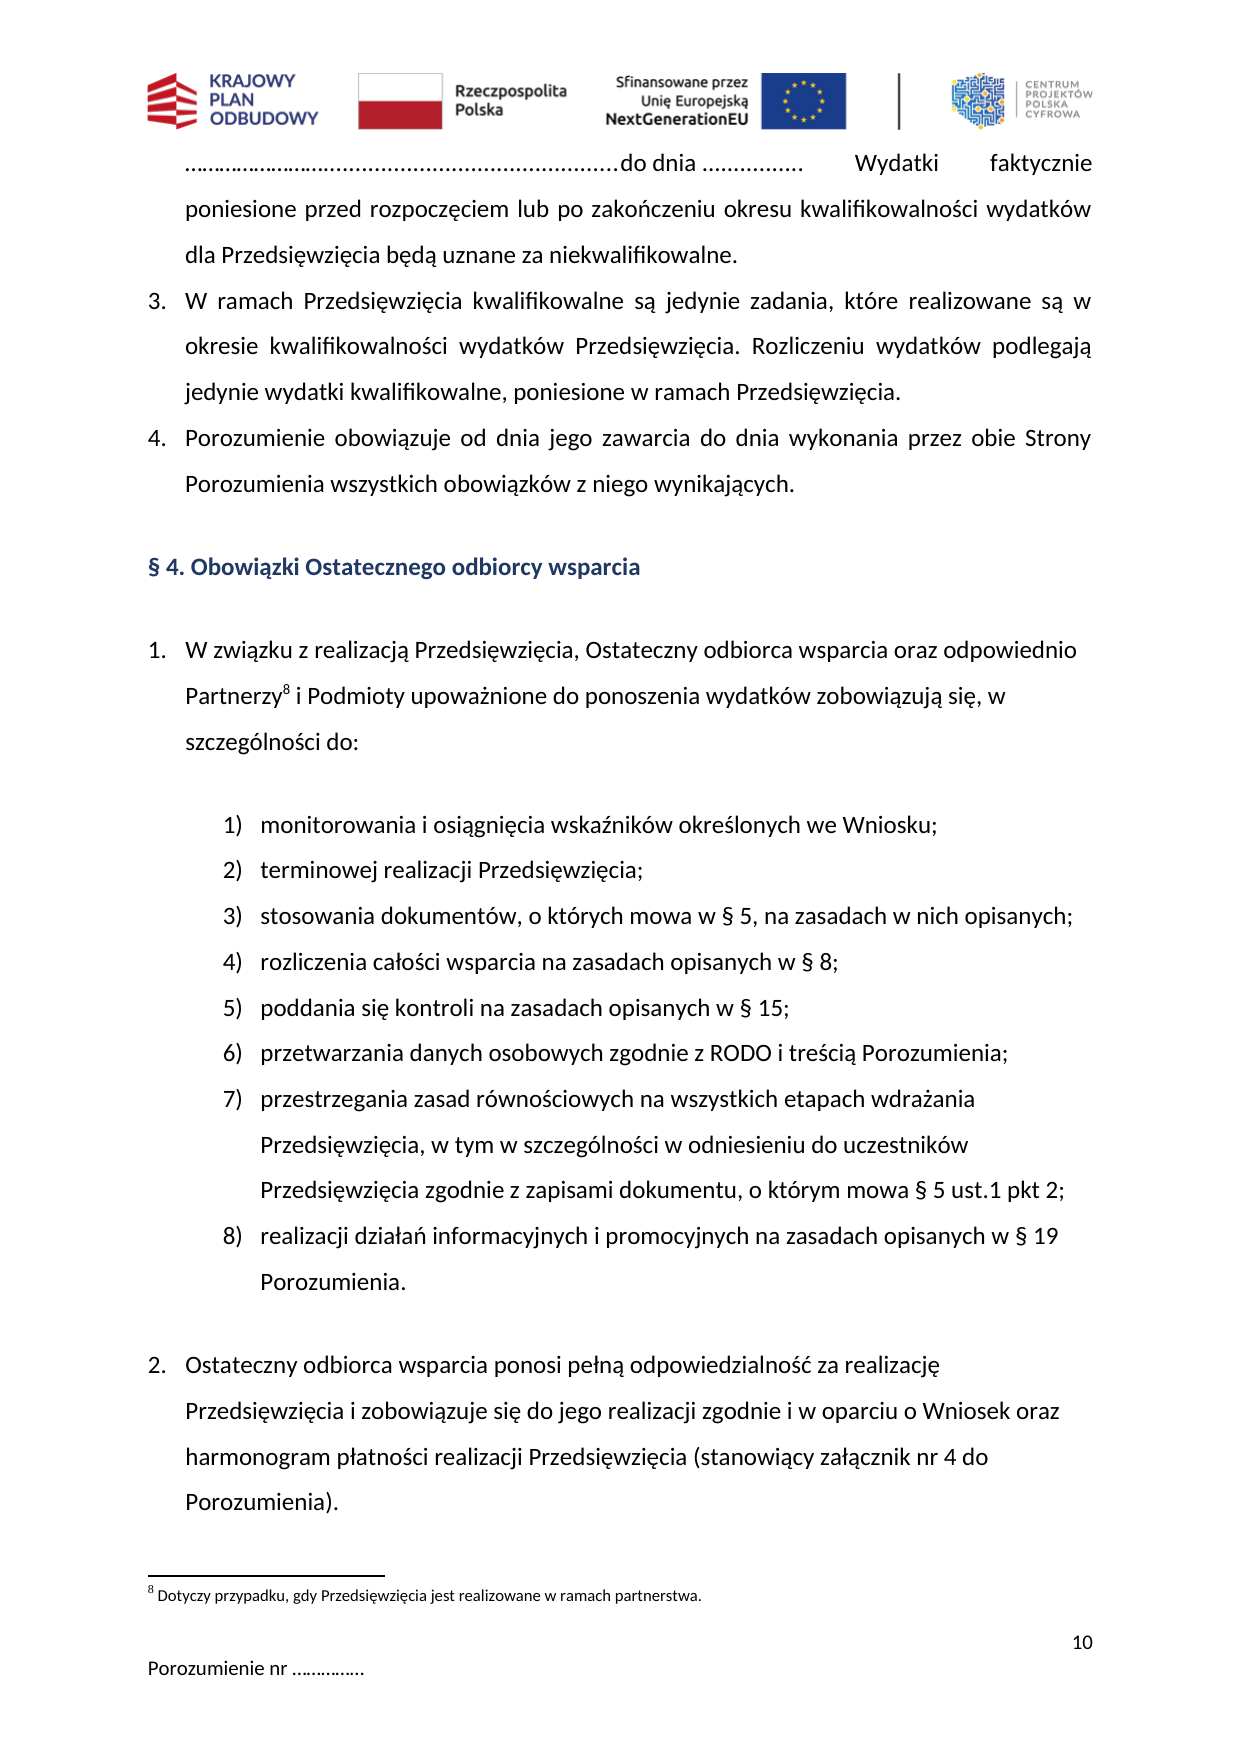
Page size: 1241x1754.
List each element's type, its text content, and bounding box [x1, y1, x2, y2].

list poddania się kontroli na zasadach opisanych w § 15; [223, 992, 1093, 1022]
list przetwarzania danych osobowych zgodnie z RODO i treścią Porozumienia; [223, 1037, 1093, 1068]
picture [147, 73, 1093, 130]
list stosowania dokumentów, o których mowa w § 5, na zasadach w nich opisanych; [223, 900, 1093, 931]
list realizacji działań informacyjnych i promocyjnych na zasadach opisanych w § 19 Porozumienia. [223, 1220, 1093, 1297]
list Porozumienie obowiązuje od dnia jego zawarcia do dnia wykonania przez obie Strony Porozumienia wszystkich obowiązków z niego wynikających. [148, 422, 1093, 498]
list W ramach Przedsięwzięcia kwalifikowalne są jedynie zadania, które realizowane są w okresie kwalifikowalności wydatków Przedsięwzięcia. Rozliczeniu wydatków podlegają jedynie wydatki kwalifikowalne, poniesione w ramach Przedsięwzięcia. [148, 285, 1093, 407]
list Ostateczny odbiorca wsparcia ponosi pełną odpowiedzialność za realizację Przedsięwzięcia i zobowiązuje się do jego realizacji zgodnie i w oparciu o Wniosek oraz harmonogram płatności realizacji Przedsięwzięcia (stanowiący załącznik nr 4 do Porozumienia). [148, 1349, 1093, 1517]
list przestrzegania zasad równościowych na wszystkich etapach wdrażania Przedsięwzięcia, w tym w szczególności w odniesieniu do uczestników Przedsięwzięcia zgodnie z zapisami dokumentu, o którym mowa § 5 ust.1 pkt 2; [223, 1083, 1093, 1205]
list W związku z realizacją Przedsięwzięcia, Ostateczny odbiorca wsparcia oraz odpowiednio Partnerzy i Podmioty upoważnione do ponoszenia wydatków zobowiązują się, w szczególności do: [148, 634, 1093, 756]
list monitorowania i osiągnięcia wskaźników określonych we Wniosku; [223, 809, 1093, 839]
subtitle § 4. Obowiązki Ostatecznego odbiorcy wsparcia [148, 551, 1093, 581]
list rozliczenia całości wsparcia na zasadach opisanych w § 8; [223, 946, 1093, 977]
list terminowej realizacji Przedsięwzięcia; [223, 854, 1093, 885]
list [148, 148, 1093, 269]
